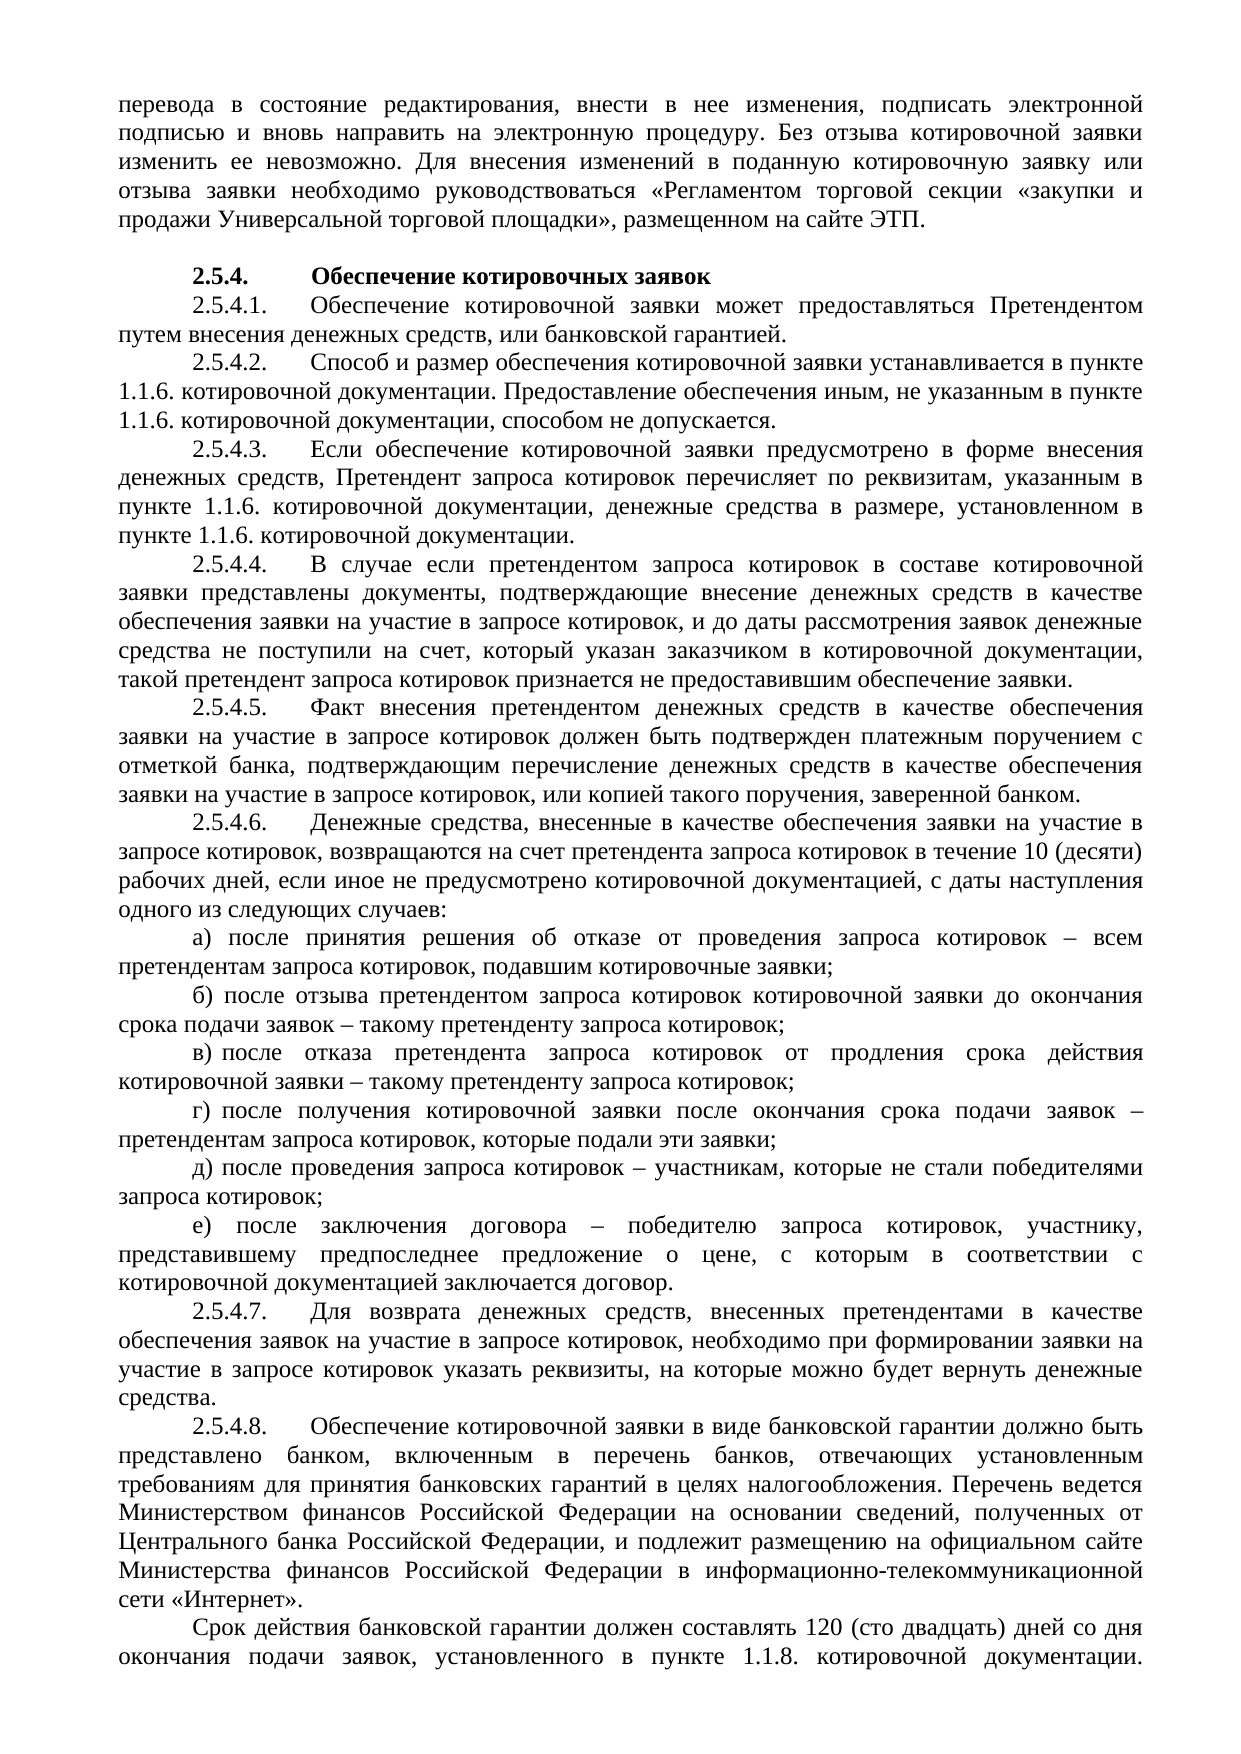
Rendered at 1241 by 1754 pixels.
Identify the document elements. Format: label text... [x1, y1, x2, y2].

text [118, 89, 1144, 232]
text д) после проведения запроса котировок – участникам, которые не стали победителями запроса котировок; [118, 1152, 1144, 1210]
text 2.5.4.1. Обеспечение котировочной заявки может предоставляться Претендентом путем внесения денежных средств, или банковской гарантией. [118, 290, 1144, 347]
text 2.5.4. Обеспечение котировочных заявок [118, 261, 1144, 290]
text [118, 1612, 1144, 1670]
text г) после получения котировочной заявки после окончания срока подачи заявок – претендентам запроса котировок, которые подали эти заявки; [118, 1095, 1144, 1152]
text е) после заключения договора – победителю запроса котировок, участнику, представившему предпоследнее предложение о цене, с которым в соответствии с котировочной документацией заключается договор. [118, 1210, 1144, 1296]
text 2.5.4.2. Способ и размер обеспечения котировочной заявки устанавливается в пункте 1.1.6. котировочной документации. Предоставление обеспечения иным, не указанным в пункте 1.1.6. котировочной документации, способом не допускается. [118, 347, 1144, 434]
text 2.5.4.6. Денежные средства, внесенные в качестве обеспечения заявки на участие в запросе котировок, возвращаются на счет претендента запроса котировок в течение 10 (десяти) рабочих дней, если иное не предусмотрено котировочной документацией, с даты наступления одного из следующих случаев: [118, 807, 1144, 922]
text 2.5.4.8. Обеспечение котировочной заявки в виде банковской гарантии должно быть представлено банком, включенным в перечень банков, отвечающих установленным требованиям для принятия банковских гарантий в целях налогообложения. Перечень ведется Министерством финансов Российской Федерации на основании сведений, полученных от Центрального банка Российской Федерации, и подлежит размещению на официальном сайте Министерства финансов Российской Федерации в информационно-телекоммуникационной сети «Интернет». [118, 1411, 1144, 1612]
text в) после отказа претендента запроса котировок от продления срока действия котировочной заявки – такому претенденту запроса котировок; [118, 1037, 1144, 1095]
text 2.5.4.7. Для возврата денежных средств, внесенных претендентами в качестве обеспечения заявок на участие в запросе котировок, необходимо при формировании заявки на участие в запросе котировок указать реквизиты, на которые можно будет вернуть денежные средства. [118, 1296, 1144, 1411]
text 2.5.4.4. В случае если претендентом запроса котировок в составе котировочной заявки представлены документы, подтверждающие внесение денежных средств в качестве обеспечения заявки на участие в запросе котировок, и до даты рассмотрения заявок денежные средства не поступили на счет, который указан заказчиком в котировочной документации, такой претендент запроса котировок признается не предоставившим обеспечение заявки. [118, 549, 1144, 692]
text а) после принятия решения об отказе от проведения запроса котировок – всем претендентам запроса котировок, подавшим котировочные заявки; [118, 922, 1144, 980]
text 2.5.4.3. Если обеспечение котировочной заявки предусмотрено в форме внесения денежных средств, Претендент запроса котировок перечисляет по реквизитам, указанным в пункте 1.1.6. котировочной документации, денежные средства в размере, установленном в пункте 1.1.6. котировочной документации. [118, 434, 1144, 549]
text б) после отзыва претендентом запроса котировок котировочной заявки до окончания срока подачи заявок – такому претенденту запроса котировок; [118, 980, 1144, 1037]
text 2.5.4.5. Факт внесения претендентом денежных средств в качестве обеспечения заявки на участие в запросе котировок должен быть подтвержден платежным поручением с отметкой банка, подтверждающим перечисление денежных средств в качестве обеспечения заявки на участие в запросе котировок, или копией такого поручения, заверенной банком. [118, 692, 1144, 807]
